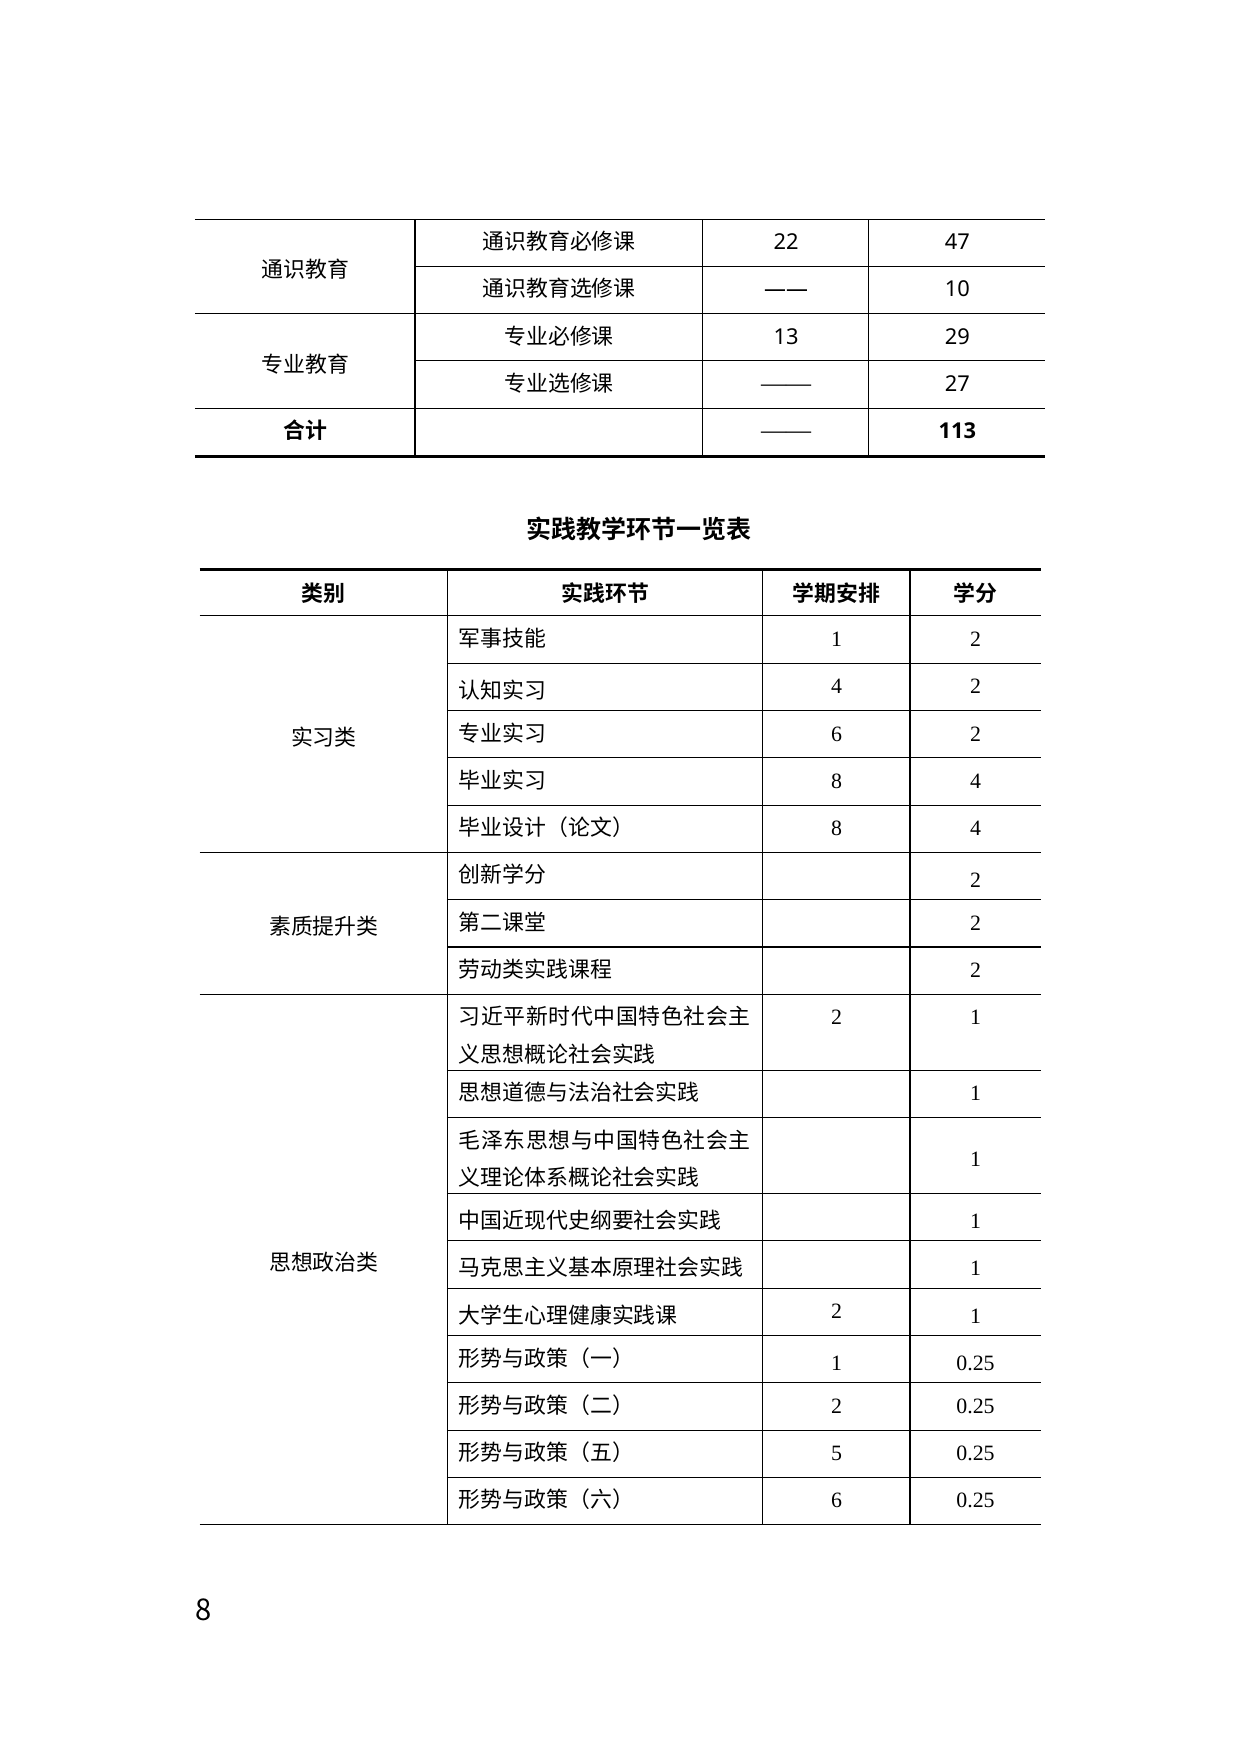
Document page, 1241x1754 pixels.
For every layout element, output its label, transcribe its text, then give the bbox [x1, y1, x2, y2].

list 实践教学环节一览表 [165, 509, 1075, 545]
table_cell [763, 1071, 909, 1117]
table_header 实践环节 [448, 571, 762, 615]
table_cell 2 [763, 1289, 909, 1335]
table_cell 2 [911, 900, 1041, 946]
table_cell [763, 900, 909, 946]
table_cell 通识教育选修课 [416, 267, 702, 313]
table_cell —— [703, 267, 868, 313]
table_cell [416, 409, 702, 455]
table_cell 马克思主义基本原理社会实践 [448, 1241, 762, 1288]
table_cell 29 [869, 314, 1045, 360]
table_cell 劳动类实践课程 [448, 948, 762, 994]
table_cell 2 [763, 1383, 909, 1429]
table_cell 6 [763, 711, 909, 757]
table_cell 1 [911, 1289, 1041, 1335]
table_cell 毛泽东思想与中国特色社会主义理论体系概论社会实践 [448, 1118, 762, 1193]
table_cell 13 [703, 314, 868, 360]
table_cell 毕业实习 [448, 758, 762, 804]
table_cell 2 [911, 853, 1041, 899]
table_cell 通识教育 [195, 220, 414, 313]
table_cell 思想政治类 [200, 995, 447, 1524]
table_cell 2 [911, 616, 1041, 663]
table_cell 0.25 [911, 1336, 1041, 1382]
table_cell [763, 1118, 909, 1193]
table_cell 6 [763, 1478, 909, 1524]
table_cell 8 [763, 758, 909, 804]
table_cell 形势与政策（六） [448, 1478, 762, 1524]
table_cell 2 [763, 995, 909, 1070]
table_cell 习近平新时代中国特色社会主义思想概论社会实践 [448, 995, 762, 1070]
table_cell 中国近现代史纲要社会实践 [448, 1194, 762, 1240]
table_cell 1 [911, 1194, 1041, 1240]
table_cell 专业选修课 [416, 361, 702, 408]
table_cell —— [703, 409, 868, 455]
table_cell 实习类 [200, 616, 447, 852]
table_cell 4 [763, 664, 909, 710]
table_cell 2 [911, 711, 1041, 757]
table_cell 通识教育必修课 [416, 220, 702, 266]
table_cell 形势与政策（五） [448, 1431, 762, 1477]
table_cell 合计 [195, 409, 414, 455]
table_cell 大学生心理健康实践课 [448, 1289, 762, 1335]
table_cell 8 [763, 806, 909, 852]
table_cell 47 [869, 220, 1045, 266]
table_cell 专业必修课 [416, 314, 702, 360]
table_cell 2 [911, 664, 1041, 710]
table_cell 1 [763, 616, 909, 663]
table_header 学期安排 [763, 571, 909, 615]
table_cell [763, 1241, 909, 1288]
table_cell 22 [703, 220, 868, 266]
table_cell 10 [869, 267, 1045, 313]
table_cell 0.25 [911, 1431, 1041, 1477]
table_cell 素质提升类 [200, 853, 447, 994]
table_cell 形势与政策（一） [448, 1336, 762, 1382]
table_cell 形势与政策（二） [448, 1383, 762, 1429]
table_cell 4 [911, 806, 1041, 852]
table_cell [763, 853, 909, 899]
table_cell 军事技能 [448, 616, 762, 663]
table_cell 1 [911, 1118, 1041, 1193]
table_cell 1 [911, 1241, 1041, 1288]
table_cell 27 [869, 361, 1045, 408]
table_cell 5 [763, 1431, 909, 1477]
table_cell 4 [911, 758, 1041, 804]
table_cell 专业实习 [448, 711, 762, 757]
table_cell 创新学分 [448, 853, 762, 899]
table_cell 0.25 [911, 1383, 1041, 1429]
table_cell 第二课堂 [448, 900, 762, 946]
table_cell 认知实习 [448, 664, 762, 710]
table_cell 思想道德与法治社会实践 [448, 1071, 762, 1117]
table_cell [763, 1194, 909, 1240]
table_cell 1 [911, 1071, 1041, 1117]
table_cell —— [703, 361, 868, 408]
table_cell 1 [763, 1336, 909, 1382]
table_cell 1 [911, 995, 1041, 1070]
table_cell 2 [911, 948, 1041, 994]
table_cell 专业教育 [195, 314, 414, 408]
table_cell [763, 948, 909, 994]
table_cell 113 [869, 409, 1045, 455]
table_header 类别 [200, 571, 447, 615]
table_header 学分 [911, 571, 1041, 615]
table_cell 0.25 [911, 1478, 1041, 1524]
table_cell 毕业设计（论文） [448, 806, 762, 852]
